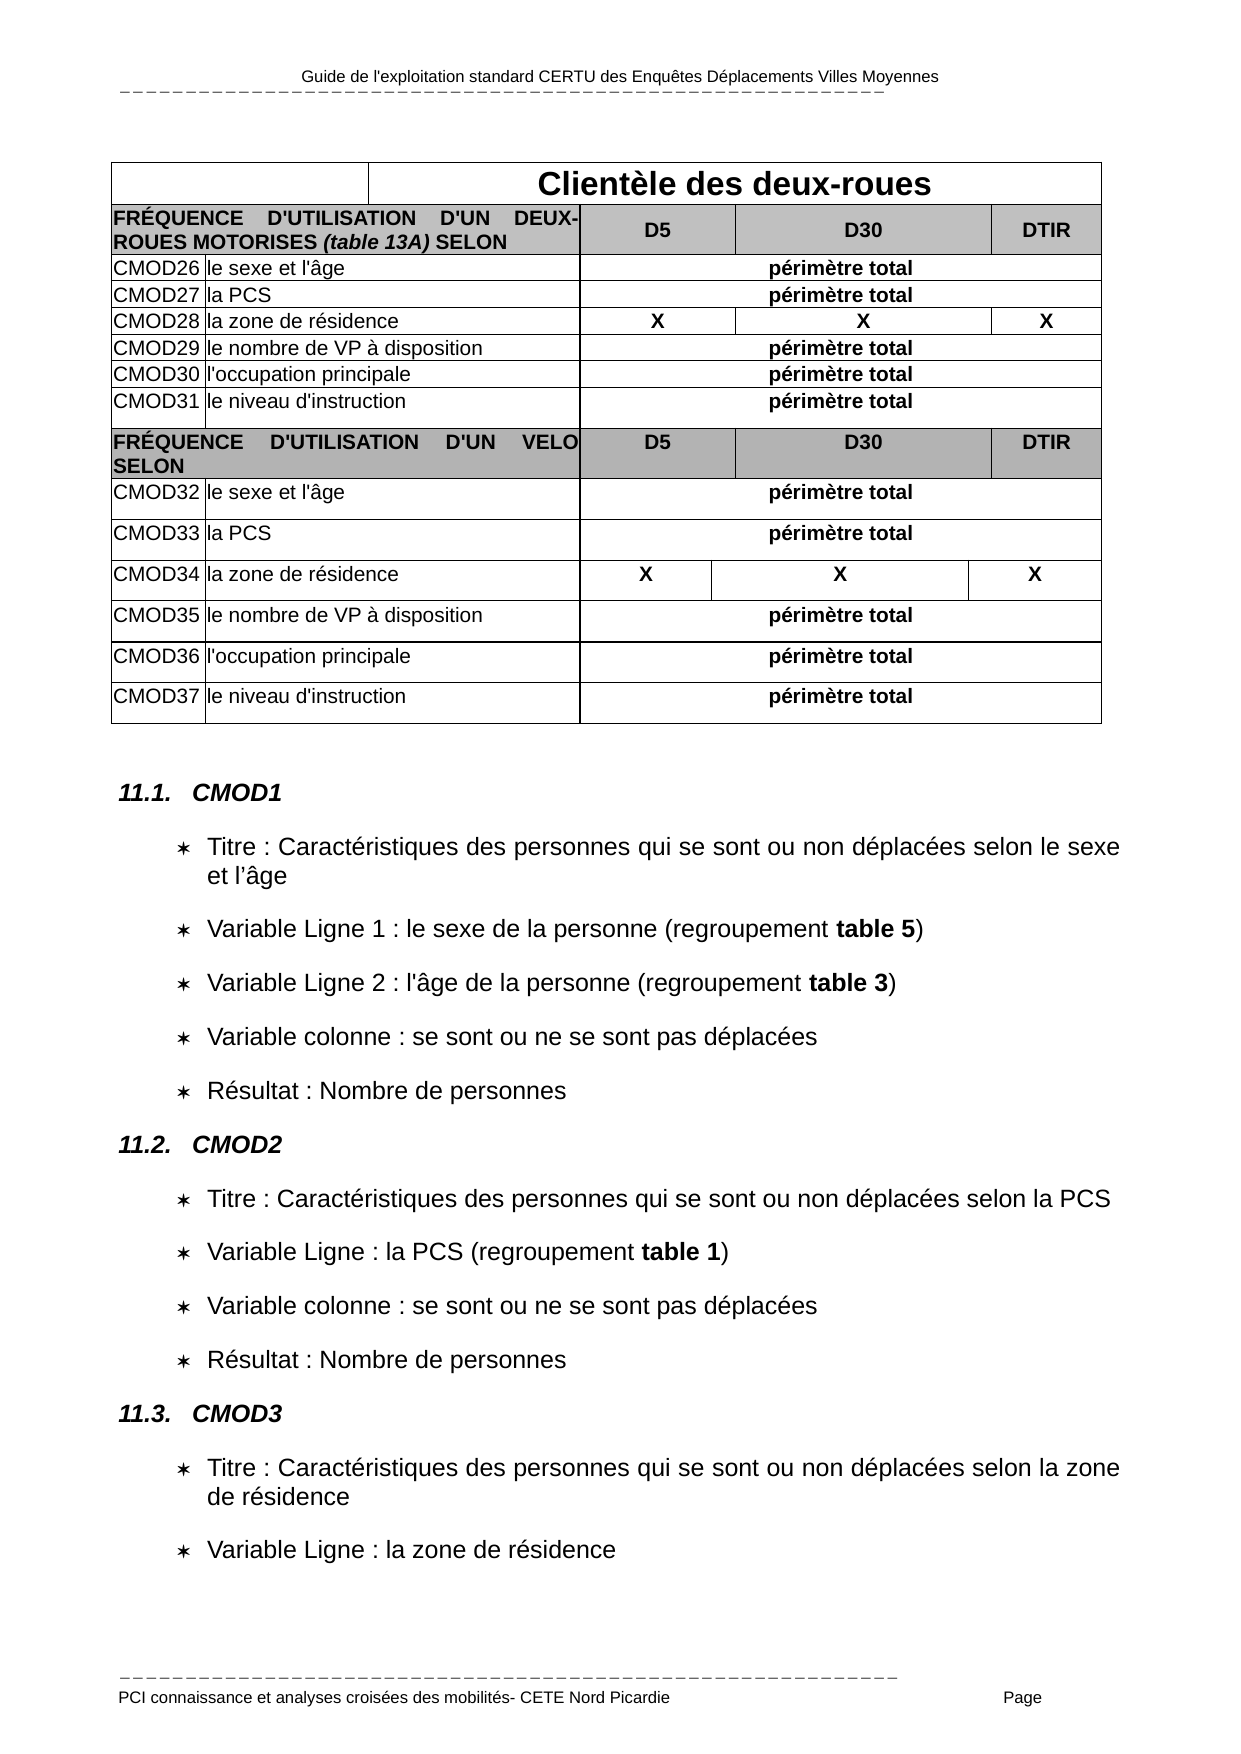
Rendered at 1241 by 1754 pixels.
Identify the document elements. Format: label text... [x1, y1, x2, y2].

list Variable Ligne : la PCS (regroupement table 1) [177, 1237, 1122, 1266]
list Variable colonne : se sont ou ne se sont pas déplacées [177, 1291, 1122, 1320]
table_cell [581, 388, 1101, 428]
list Titre : Caractéristiques des personnes qui se sont ou non déplacées selon le sexe et l’âge [177, 832, 1122, 889]
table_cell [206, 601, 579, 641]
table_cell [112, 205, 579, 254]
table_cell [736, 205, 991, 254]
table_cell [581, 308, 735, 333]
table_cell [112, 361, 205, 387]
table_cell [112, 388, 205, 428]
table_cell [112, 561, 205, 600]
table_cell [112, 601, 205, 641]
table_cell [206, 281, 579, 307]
list Résultat : Nombre de personnes [177, 1076, 1122, 1105]
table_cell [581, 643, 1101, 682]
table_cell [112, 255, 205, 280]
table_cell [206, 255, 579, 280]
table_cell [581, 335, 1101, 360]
list Variable Ligne : la zone de résidence [177, 1535, 1122, 1564]
subtitle CMOD3 [118, 1399, 1122, 1428]
list Titre : Caractéristiques des personnes qui se sont ou non déplacées selon la zone de résidence [177, 1453, 1122, 1510]
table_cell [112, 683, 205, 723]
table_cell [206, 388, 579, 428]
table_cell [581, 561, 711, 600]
list Résultat : Nombre de personnes [177, 1345, 1122, 1374]
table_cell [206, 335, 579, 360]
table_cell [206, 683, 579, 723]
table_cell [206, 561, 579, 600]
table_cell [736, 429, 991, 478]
list Variable Ligne 2 : l'âge de la personne (regroupement table 3) [177, 968, 1122, 997]
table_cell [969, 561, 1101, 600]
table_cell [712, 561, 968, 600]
list Titre : Caractéristiques des personnes qui se sont ou non déplacées selon la PCS [177, 1183, 1122, 1212]
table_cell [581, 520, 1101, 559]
list Variable Ligne 1 : le sexe de la personne (regroupement table 5) [177, 914, 1122, 943]
list Variable colonne : se sont ou ne se sont pas déplacées [177, 1022, 1122, 1051]
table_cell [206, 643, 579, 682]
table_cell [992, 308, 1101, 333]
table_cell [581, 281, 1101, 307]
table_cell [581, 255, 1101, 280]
subtitle CMOD1 [118, 778, 1122, 807]
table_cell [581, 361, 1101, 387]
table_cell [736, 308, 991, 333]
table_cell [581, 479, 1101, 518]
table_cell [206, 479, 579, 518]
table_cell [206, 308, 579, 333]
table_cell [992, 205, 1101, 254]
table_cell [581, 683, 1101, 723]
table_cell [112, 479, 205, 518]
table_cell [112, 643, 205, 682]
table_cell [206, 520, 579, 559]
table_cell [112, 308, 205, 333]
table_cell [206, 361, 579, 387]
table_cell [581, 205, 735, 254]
subtitle CMOD2 [118, 1130, 1122, 1158]
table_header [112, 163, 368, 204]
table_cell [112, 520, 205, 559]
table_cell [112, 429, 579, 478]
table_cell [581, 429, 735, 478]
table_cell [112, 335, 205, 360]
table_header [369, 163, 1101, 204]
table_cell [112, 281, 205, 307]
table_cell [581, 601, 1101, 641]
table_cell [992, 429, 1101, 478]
